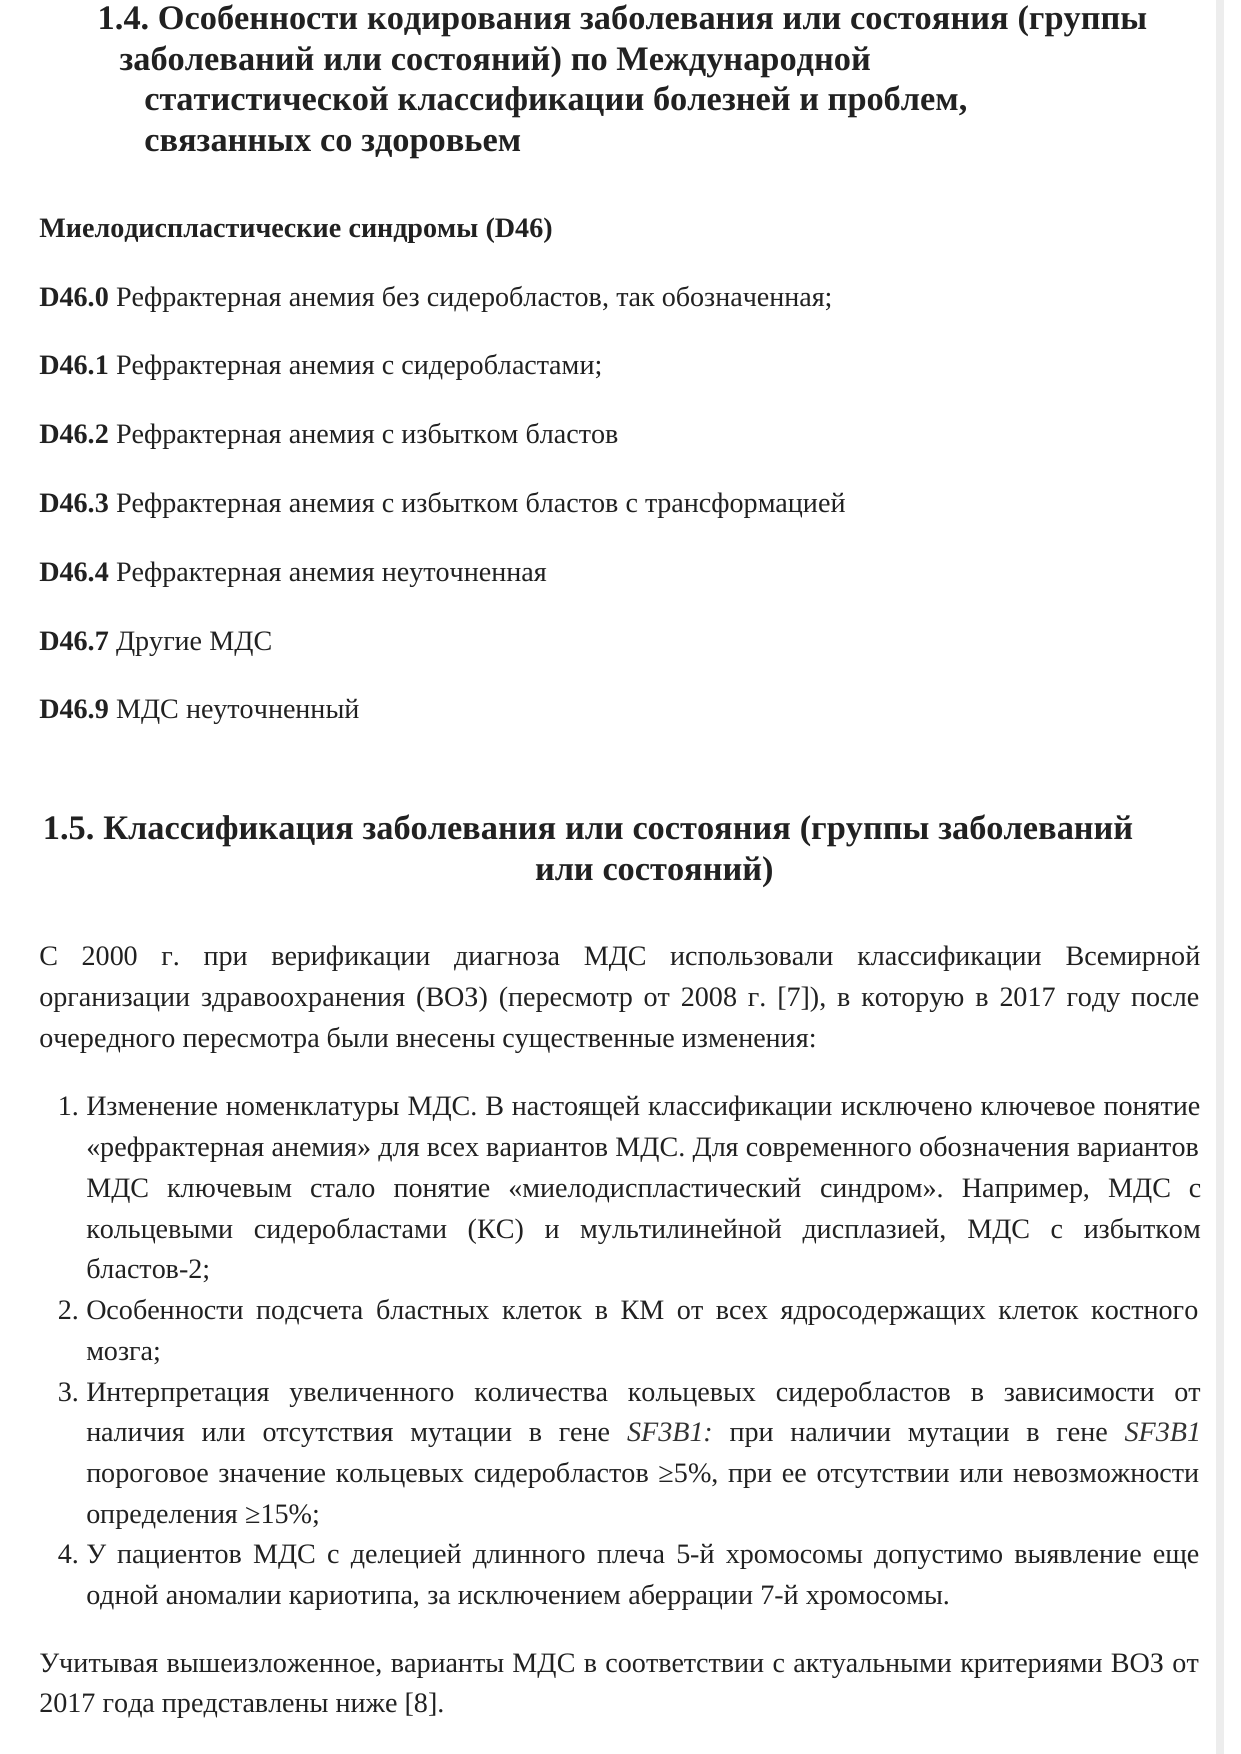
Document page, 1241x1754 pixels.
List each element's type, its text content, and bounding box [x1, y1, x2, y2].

text заболеваний или состояний) по Международной статистической классификации болезней и проблем, связанных со здоровьем [119, 38, 1122, 158]
text D46.7 Другие МДС [39, 624, 1213, 656]
text Учитывая вышеизложенное, варианты МДС в соответствии с актуальными критериями ВОЗ от 2017 года представлены ниже [8]. [39, 1646, 1201, 1719]
subtitle Особенности кодирования заболевания или состояния (группы [97, 0, 1213, 37]
text D46.1 Рефрактерная анемия с сидеробластами; [39, 348, 1213, 381]
text D46.9 МДС неуточненный [39, 693, 1213, 725]
list Интерпретация увеличенного количества кольцевых сидеробластов в зависимости от наличия или отсутствия мутации в гене SF3B1: при наличии мутации в гене SF3B1 пороговое значение кольцевых сидеробластов ≥5%, при ее отсутствии или невозможности определения ≥15%; [58, 1374, 1201, 1529]
list Особенности подсчета бластных клеток в КМ от всех ядросодержащих клеток костного мозга; [58, 1293, 1200, 1366]
list Изменение номенклатуры МДС. В настоящей классификации исключено ключевое понятие [58, 1089, 1213, 1122]
text D46.2 Рефрактерная анемия c избытком бластов [39, 417, 1213, 450]
text «рефрактерная анемия» для всех вариантов МДС. Для современного обозначения вариантов МДС ключевым стало понятие «миелодиспластический синдром». Например, МДС с кольцевыми сидеробластами (КС) и мультилинейной дисплазией, МДС с избытком бластов-2; [86, 1130, 1201, 1285]
text С 2000 г. при верификации диагноза МДС использовали классификации Всемирной организации здравоохранения (ВОЗ) (пересмотр от 2008 г. [7]), в которую в 2017 году после очередного пересмотра были внесены существенные изменения: [39, 939, 1201, 1053]
list У пациентов МДС с делецией длинного плеча 5-й хромосомы допустимо выявление еще одной аномалии кариотипа, за исключением аберрации 7-й хромосомы. [58, 1537, 1201, 1611]
text D46.0 Рефрактерная анемия без сидеробластов, так обозначенная; [39, 279, 1213, 312]
text D46.3 Рефрактерная анемия с избытком бластов с трансформацией [39, 486, 1213, 518]
text D46.4 Рефрактерная анемия неуточненная [39, 555, 1213, 587]
subtitle Классификация заболевания или состояния (группы заболеваний или состояний) [43, 807, 1198, 887]
subtitle Миелодиспластические синдромы (D46) [39, 211, 1213, 243]
